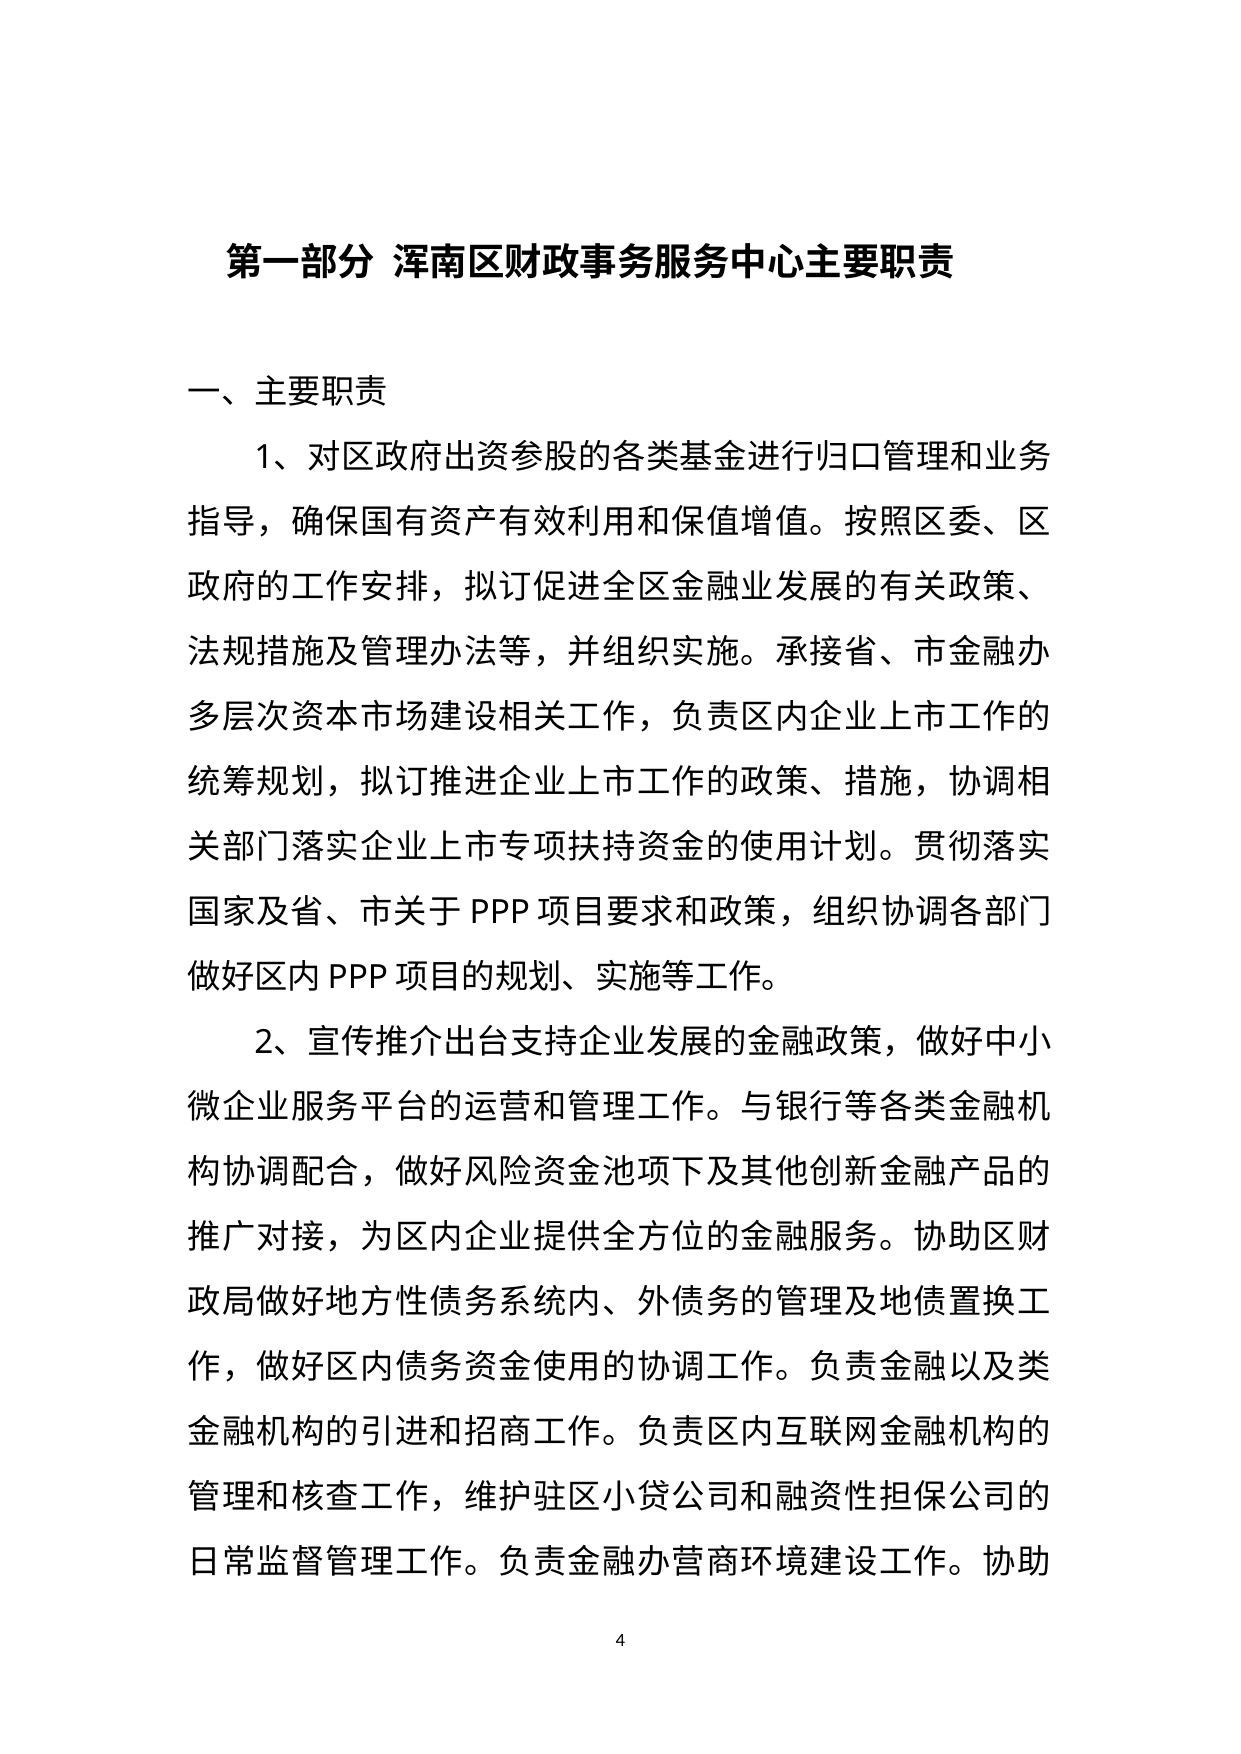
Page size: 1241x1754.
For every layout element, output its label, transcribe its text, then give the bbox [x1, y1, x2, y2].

text 一、主要职责 [187, 357, 1053, 422]
text 第一部分 浑南区财政事务服务中心主要职责 [187, 227, 1053, 292]
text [187, 1007, 1053, 1592]
text 1、对区政府出资参股的各类基金进行归口管理和业务指导，确保国有资产有效利用和保值增值。按照区委、区政府的工作安排，拟订促进全区金融业发展的有关政策、法规措施及管理办法等，并组织实施。承接省、市金融办多层次资本市场建设相关工作，负责区内企业上市工作的统筹规划，拟订推进企业上市工作的政策、措施，协调相关部门落实企业上市专项扶持资金的使用计划。贯彻落实国家及省、市关于PPP项目要求和政策，组织协调各部门做好区内PPP项目的规划、实施等工作。 [187, 422, 1053, 1007]
